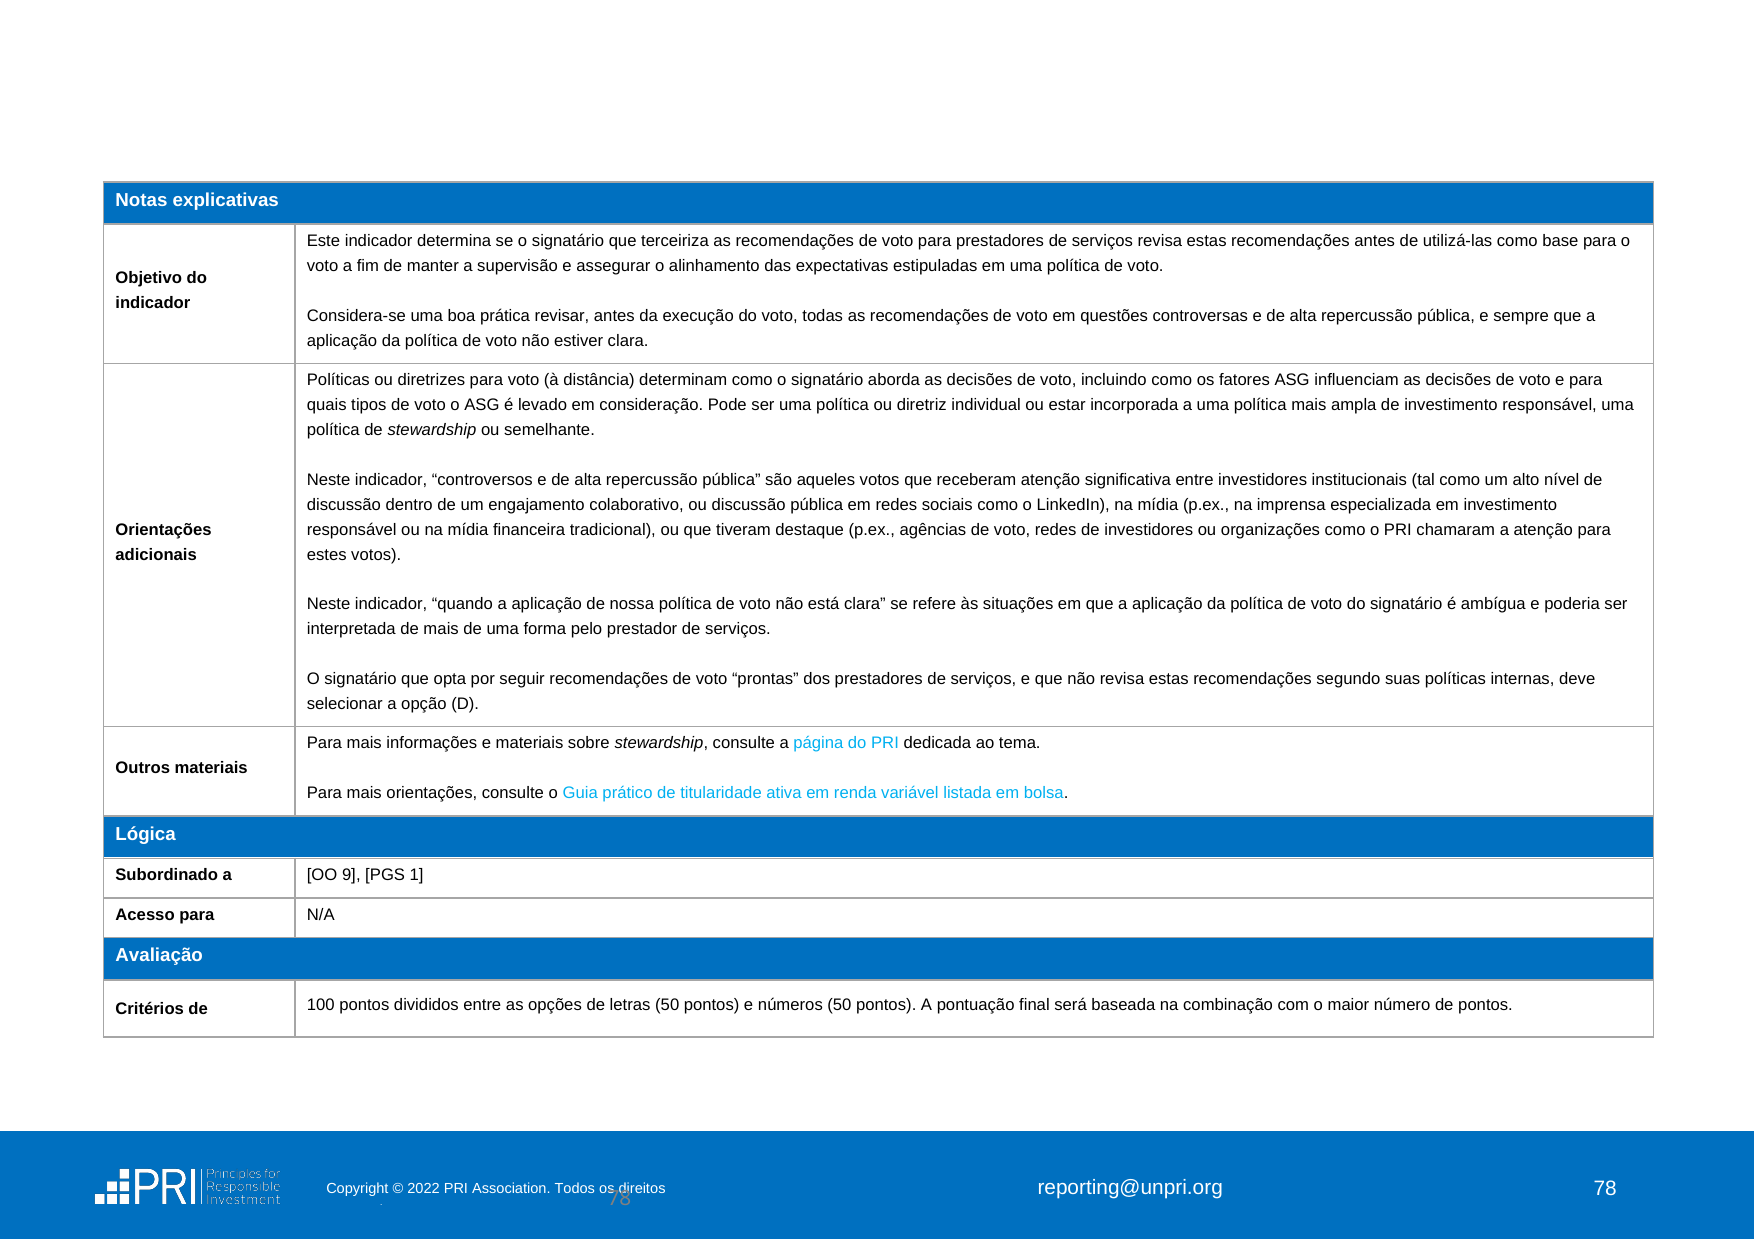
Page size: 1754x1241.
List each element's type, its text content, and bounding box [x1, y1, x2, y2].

picture [92, 1166, 282, 1207]
table_cell Lógica [104, 817, 1653, 857]
table_cell Objetivo do indicador [104, 225, 294, 362]
table_cell [OO 9], [PGS 1] [296, 859, 1653, 897]
table_header Notas explicativas [104, 183, 1653, 223]
table_cell Acesso para [104, 899, 294, 937]
table_cell Este indicador determina se o signatário que terceiriza as recomendações de voto para prestadores de serviços revisa estas recomendações antes de utilizá-las como base para o voto a fim de manter a supervisão e assegurar o alinhamento das expectativas estipuladas em uma política de voto. Considera-se uma boa prática revisar, antes da execução do voto, todas as recomendações de voto em questões controversas e de alta repercussão pública, e sempre que a aplicação da política de voto não estiver clara. [296, 225, 1653, 362]
table_cell Políticas ou diretrizes para voto (à distância) determinam como o signatário aborda as decisões de voto, incluindo como os fatores ASG influenciam as decisões de voto e para quais tipos de voto o ASG é levado em consideração. Pode ser uma política ou diretriz individual ou estar incorporada a uma política mais ampla de investimento responsável, uma política de stewardship ou semelhante. Neste indicador, “controversos e de alta repercussão pública” são aqueles votos que receberam atenção significativa entre investidores institucionais (tal como um alto nível de discussão dentro de um engajamento colaborativo, ou discussão pública em redes sociais como o LinkedIn), na mídia (p.ex., na imprensa especializada em investimento responsável ou na mídia financeira tradicional), ou que tiveram destaque (p.ex., agências de voto, redes de investidores ou organizações como o PRI chamaram a atenção para estes votos). Neste indicador, “quando a aplicação de nossa política de voto não está clara” se refere às situações em que a aplicação da política de voto do signatário é ambígua e poderia ser interpretada de mais de uma forma pelo prestador de serviços. O signatário que opta por seguir recomendações de voto “prontas” dos prestadores de serviços, e que não revisa estas recomendações segundo suas políticas internas, deve selecionar a opção (D). [296, 364, 1653, 726]
table_cell Para mais informações e materiais sobre stewardship, consulte a página do PRI dedicada ao tema. Para mais orientações, consulte o Guia prático de titularidade ativa em renda variável listada em bolsa. [296, 727, 1653, 815]
table_cell Subordinado a [104, 859, 294, 897]
table_cell N/A [296, 899, 1653, 937]
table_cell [104, 981, 294, 1036]
table_cell Outros materiais [104, 727, 294, 815]
table_cell Orientações adicionais [104, 364, 294, 726]
table_cell 100 pontos divididos entre as opções de letras (50 pontos) e números (50 pontos). A pontuação final será baseada na combinação com o maior número de pontos. [296, 981, 1653, 1036]
table_cell Avaliação [104, 938, 1653, 979]
